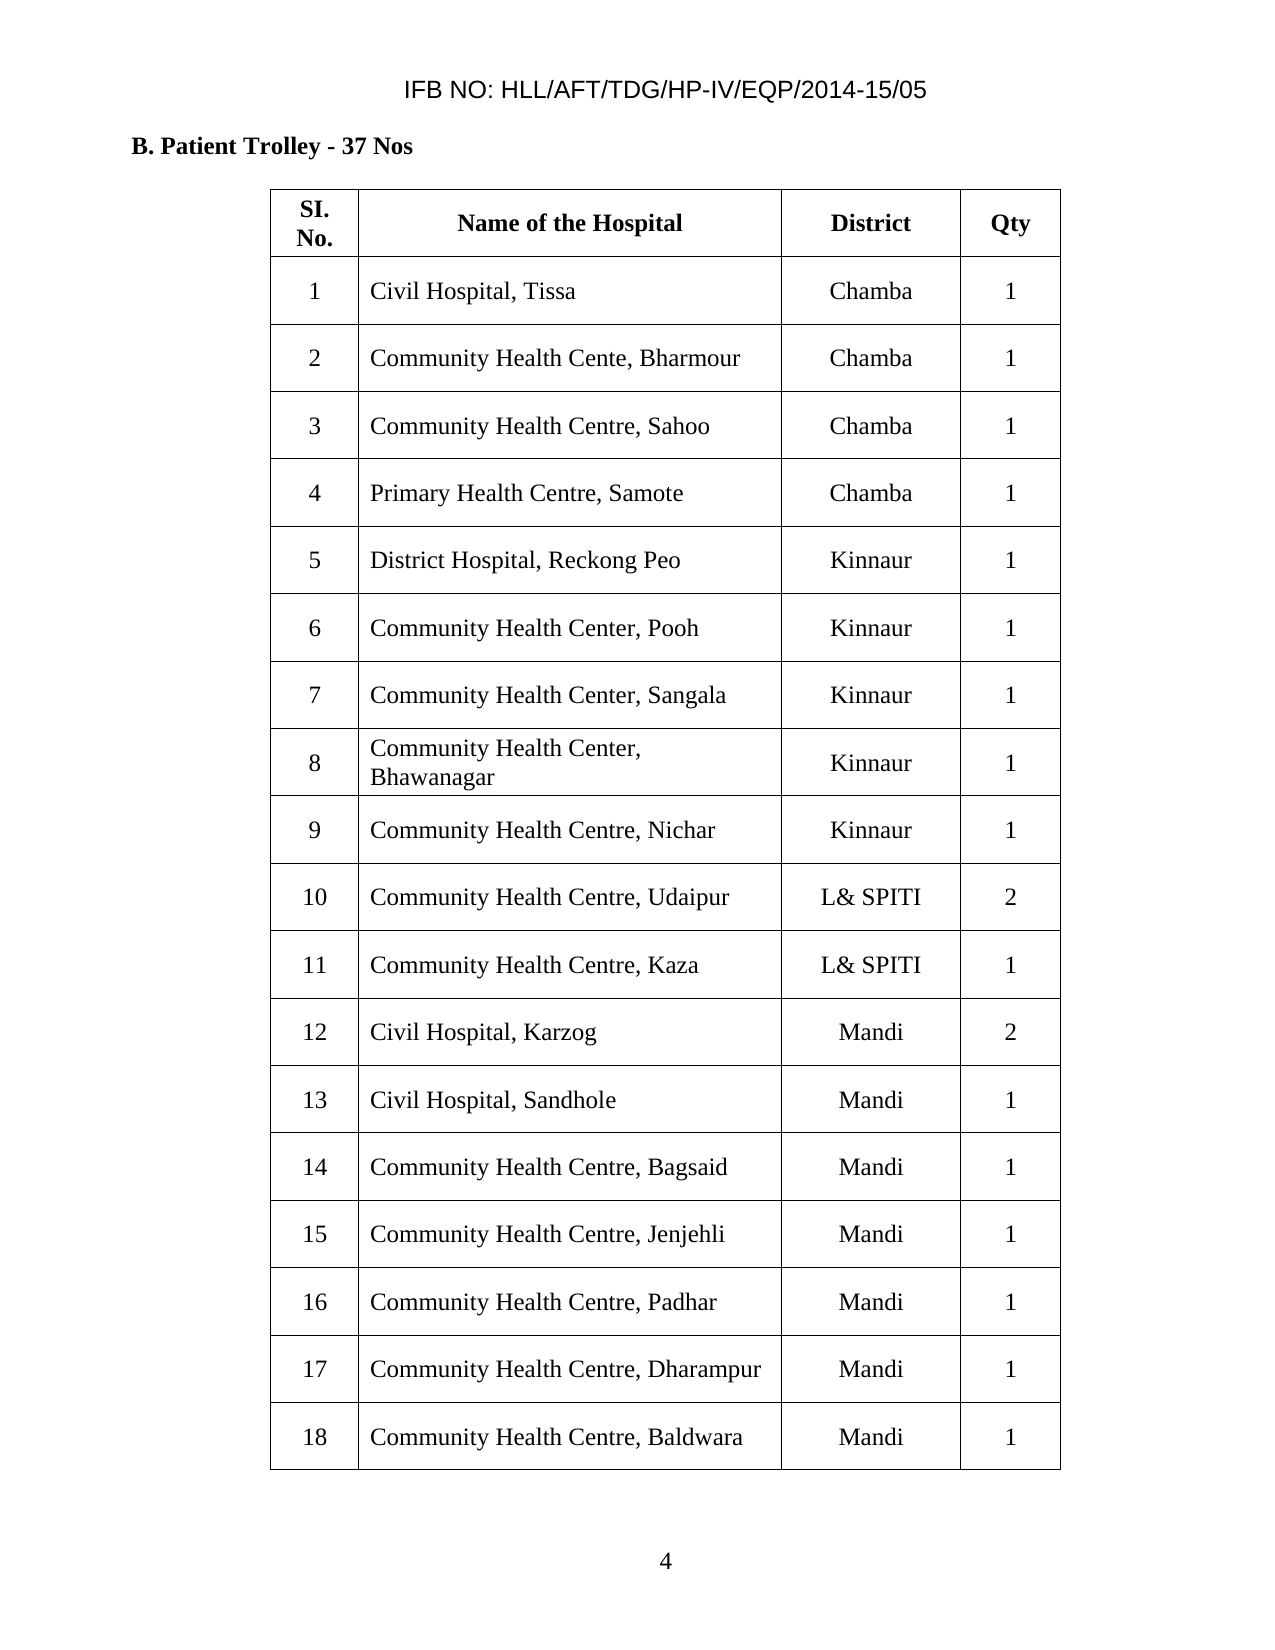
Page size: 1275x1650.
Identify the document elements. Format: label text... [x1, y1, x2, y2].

table_cell Community Health Centre, Udaipur [359, 864, 781, 930]
table_cell District Hospital, Reckong Peo [359, 527, 781, 593]
table_cell Mandi [782, 1336, 960, 1402]
table_cell 1 [961, 1403, 1060, 1469]
table_cell L& SPITI [782, 864, 960, 930]
table_cell Community Health Center, Sangala [359, 662, 781, 728]
table_cell Kinnaur [782, 594, 960, 661]
table_cell Community Health Centre, Jenjehli [359, 1201, 781, 1267]
table_cell 2 [271, 325, 358, 391]
table_cell Chamba [782, 325, 960, 391]
table_cell Civil Hospital, Tissa [359, 257, 781, 323]
table_cell 1 [961, 1268, 1060, 1334]
table_cell Community Health Centre, Bagsaid [359, 1133, 781, 1200]
table_cell Community Health Cente, Bharmour [359, 325, 781, 391]
table_cell 1 [961, 796, 1060, 863]
table_cell Kinnaur [782, 662, 960, 728]
table_cell 17 [271, 1336, 358, 1402]
table_cell Mandi [782, 1403, 960, 1469]
table_cell Chamba [782, 257, 960, 323]
table_cell 10 [271, 864, 358, 930]
table_cell 2 [961, 999, 1060, 1065]
table_cell Kinnaur [782, 527, 960, 593]
table_cell 7 [271, 662, 358, 728]
table_cell 1 [961, 527, 1060, 593]
table_cell 18 [271, 1403, 358, 1469]
table_cell Community Health Centre, Padhar [359, 1268, 781, 1334]
table_cell 1 [961, 1201, 1060, 1267]
table_cell 4 [271, 459, 358, 526]
table_cell 1 [961, 1133, 1060, 1200]
table_cell 16 [271, 1268, 358, 1334]
table_cell 1 [961, 931, 1060, 997]
table_cell Community Health Centre, Nichar [359, 796, 781, 863]
table_cell 1 [961, 662, 1060, 728]
table_header SI. No. [271, 190, 358, 256]
table_cell Mandi [782, 999, 960, 1065]
table_header Name of the Hospital [359, 190, 781, 256]
table_cell Chamba [782, 392, 960, 458]
table_cell Mandi [782, 1133, 960, 1200]
table_cell Kinnaur [782, 729, 960, 795]
table_cell 1 [961, 459, 1060, 526]
table_cell 6 [271, 594, 358, 661]
table_cell Primary Health Centre, Samote [359, 459, 781, 526]
table_cell 13 [271, 1066, 358, 1132]
table_cell 12 [271, 999, 358, 1065]
table_cell Community Health Center, Bhawanagar [359, 729, 781, 795]
table_header Qty [961, 190, 1060, 256]
table_cell Civil Hospital, Sandhole [359, 1066, 781, 1132]
table_cell L& SPITI [782, 931, 960, 997]
table_cell Community Health Centre, Sahoo [359, 392, 781, 458]
table_cell 14 [271, 1133, 358, 1200]
table_cell Community Health Centre, Kaza [359, 931, 781, 997]
text B. Patient Trolley - 37 Nos [131, 131, 1200, 160]
table_cell 8 [271, 729, 358, 795]
table_cell Chamba [782, 459, 960, 526]
table_cell Civil Hospital, Karzog [359, 999, 781, 1065]
table_cell Community Health Centre, Dharampur [359, 1336, 781, 1402]
table_cell 5 [271, 527, 358, 593]
table_cell 1 [271, 257, 358, 323]
table_cell 3 [271, 392, 358, 458]
table_cell 15 [271, 1201, 358, 1267]
table_cell 1 [961, 594, 1060, 661]
table_header District [782, 190, 960, 256]
table_cell 1 [961, 1066, 1060, 1132]
table_cell 1 [961, 325, 1060, 391]
table_cell 1 [961, 257, 1060, 323]
table_cell Community Health Centre, Baldwara [359, 1403, 781, 1469]
table_cell Mandi [782, 1066, 960, 1132]
table_cell Community Health Center, Pooh [359, 594, 781, 661]
table_cell Mandi [782, 1268, 960, 1334]
table_cell Mandi [782, 1201, 960, 1267]
table_cell 11 [271, 931, 358, 997]
table_cell 1 [961, 1336, 1060, 1402]
table_cell 1 [961, 392, 1060, 458]
table_cell 9 [271, 796, 358, 863]
table_cell 1 [961, 729, 1060, 795]
table_cell 2 [961, 864, 1060, 930]
table_cell Kinnaur [782, 796, 960, 863]
